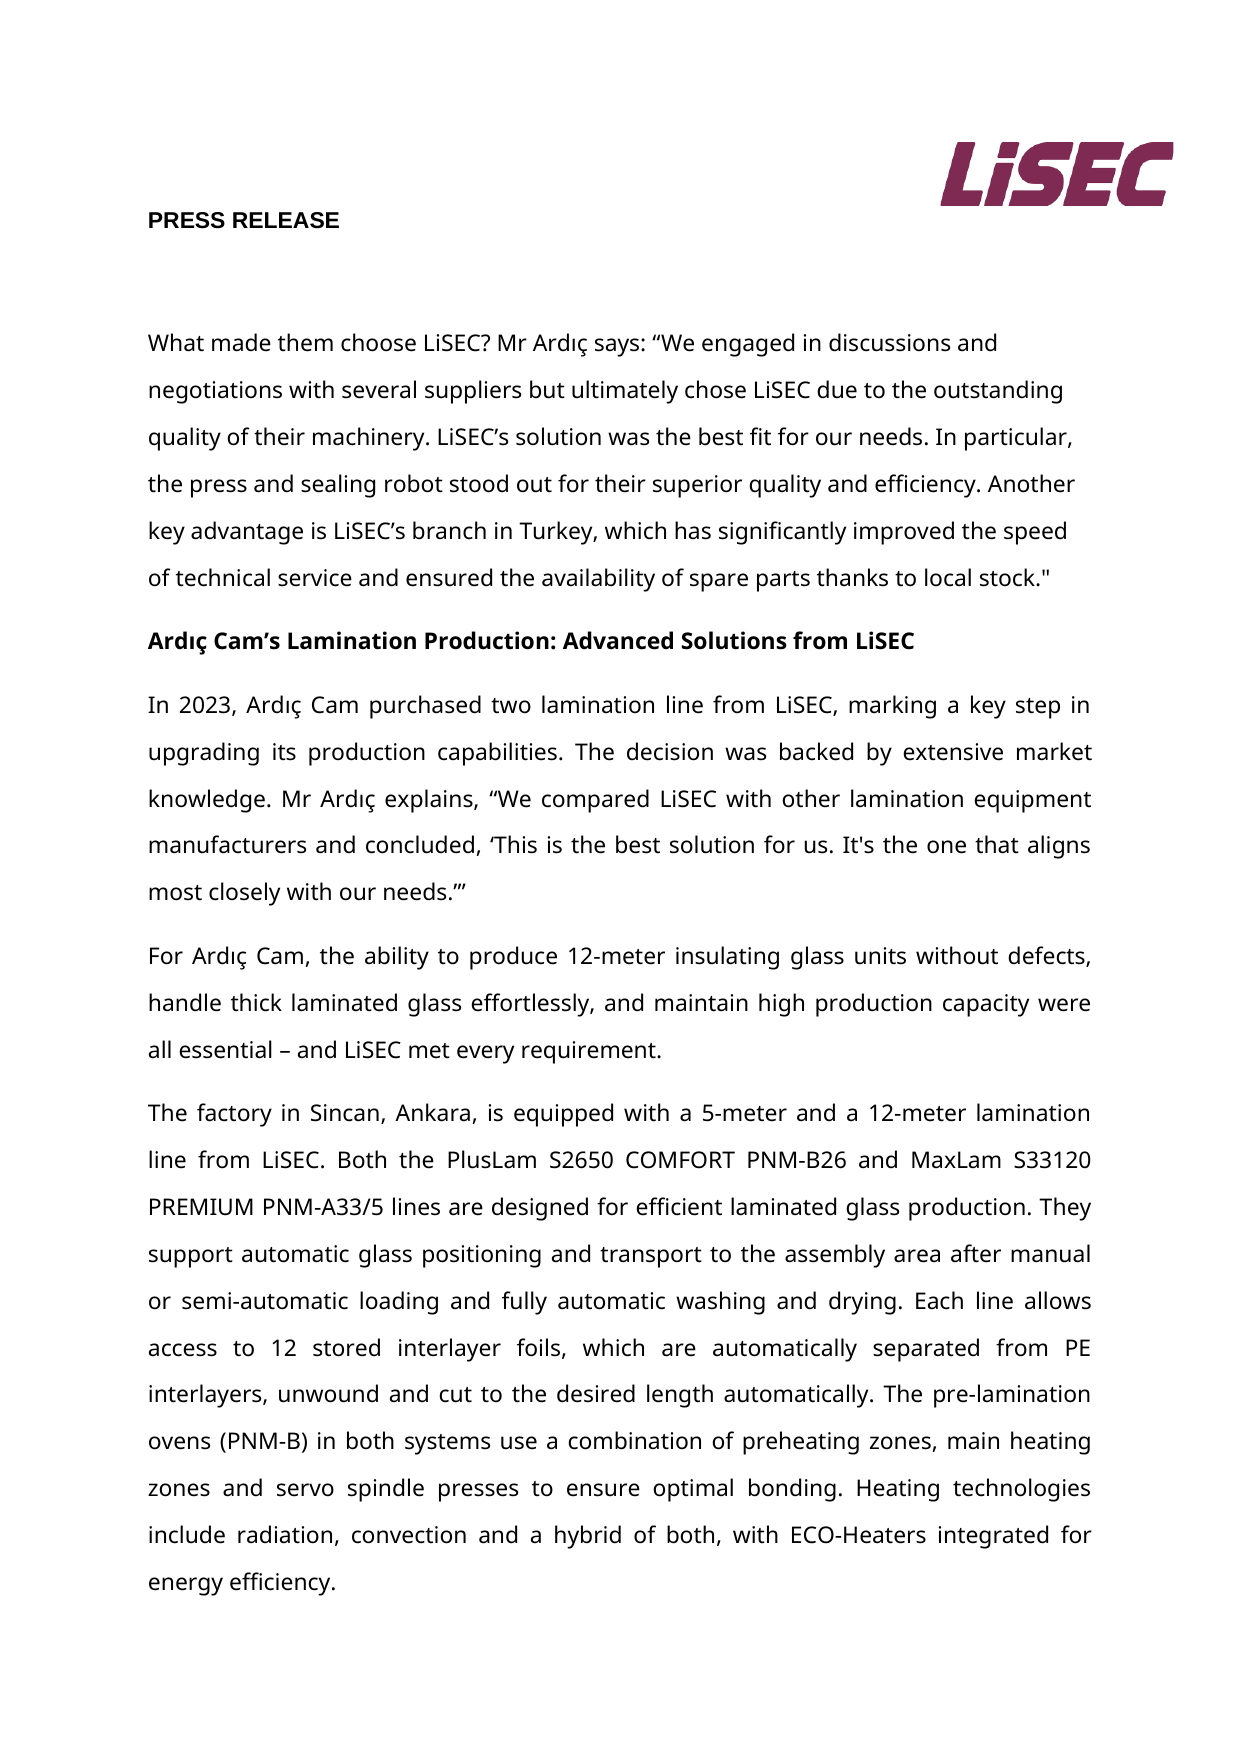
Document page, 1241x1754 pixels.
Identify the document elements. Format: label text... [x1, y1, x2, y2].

text The factory in Sincan, Ankara, is equipped with a 5-meter and a 12-meter lamination line from LiSEC. Both the PlusLam S2650 COMFORT PNM-B26 and MaxLam S33120 PREMIUM PNM-A33/5 lines are designed for efficient laminated glass production. They support automatic glass positioning and transport to the assembly area after manual or semi-automatic loading and fully automatic washing and drying. Each line allows access to 12 stored interlayer foils, which are automatically separated from PE interlayers, unwound and cut to the desired length automatically. The pre-lamination ovens (PNM-B) in both systems use a combination of preheating zones, main heating zones and servo spindle presses to ensure optimal bonding. Heating technologies include radiation, convection and a hybrid of both, with ECO-Heaters integrated for energy efficiency. [148, 1097, 1093, 1597]
text What made them choose LiSEC? Mr Ardıç says: “We engaged in discussions and negotiations with several suppliers but ultimately chose LiSEC due to the outstanding quality of their machinery. LiSEC’s solution was the best fit for our needs. In particular, the press and sealing robot stood out for their superior quality and efficiency. Another key advantage is LiSEC’s branch in Turkey, which has significantly improved the speed of technical service and ensured the availability of spare parts thanks to local stock." [148, 327, 1093, 593]
picture [939, 142, 1173, 205]
text Ardıç Cam’s Lamination Production: Advanced Solutions from LiSEC [148, 625, 1093, 657]
text For Ardıç Cam, the ability to produce 12-meter insulating glass units without defects, handle thick laminated glass effortlessly, and maintain high production capacity were all essential – and LiSEC met every requirement. [148, 940, 1093, 1065]
text In 2023, Ardıç Cam purchased two lamination line from LiSEC, marking a key step in upgrading its production capabilities. The decision was backed by extensive market knowledge. Mr Ardıç explains, “We compared LiSEC with other lamination equipment manufacturers and concluded, ‘This is the best solution for us. It's the one that aligns most closely with our needs.’” [148, 689, 1093, 908]
